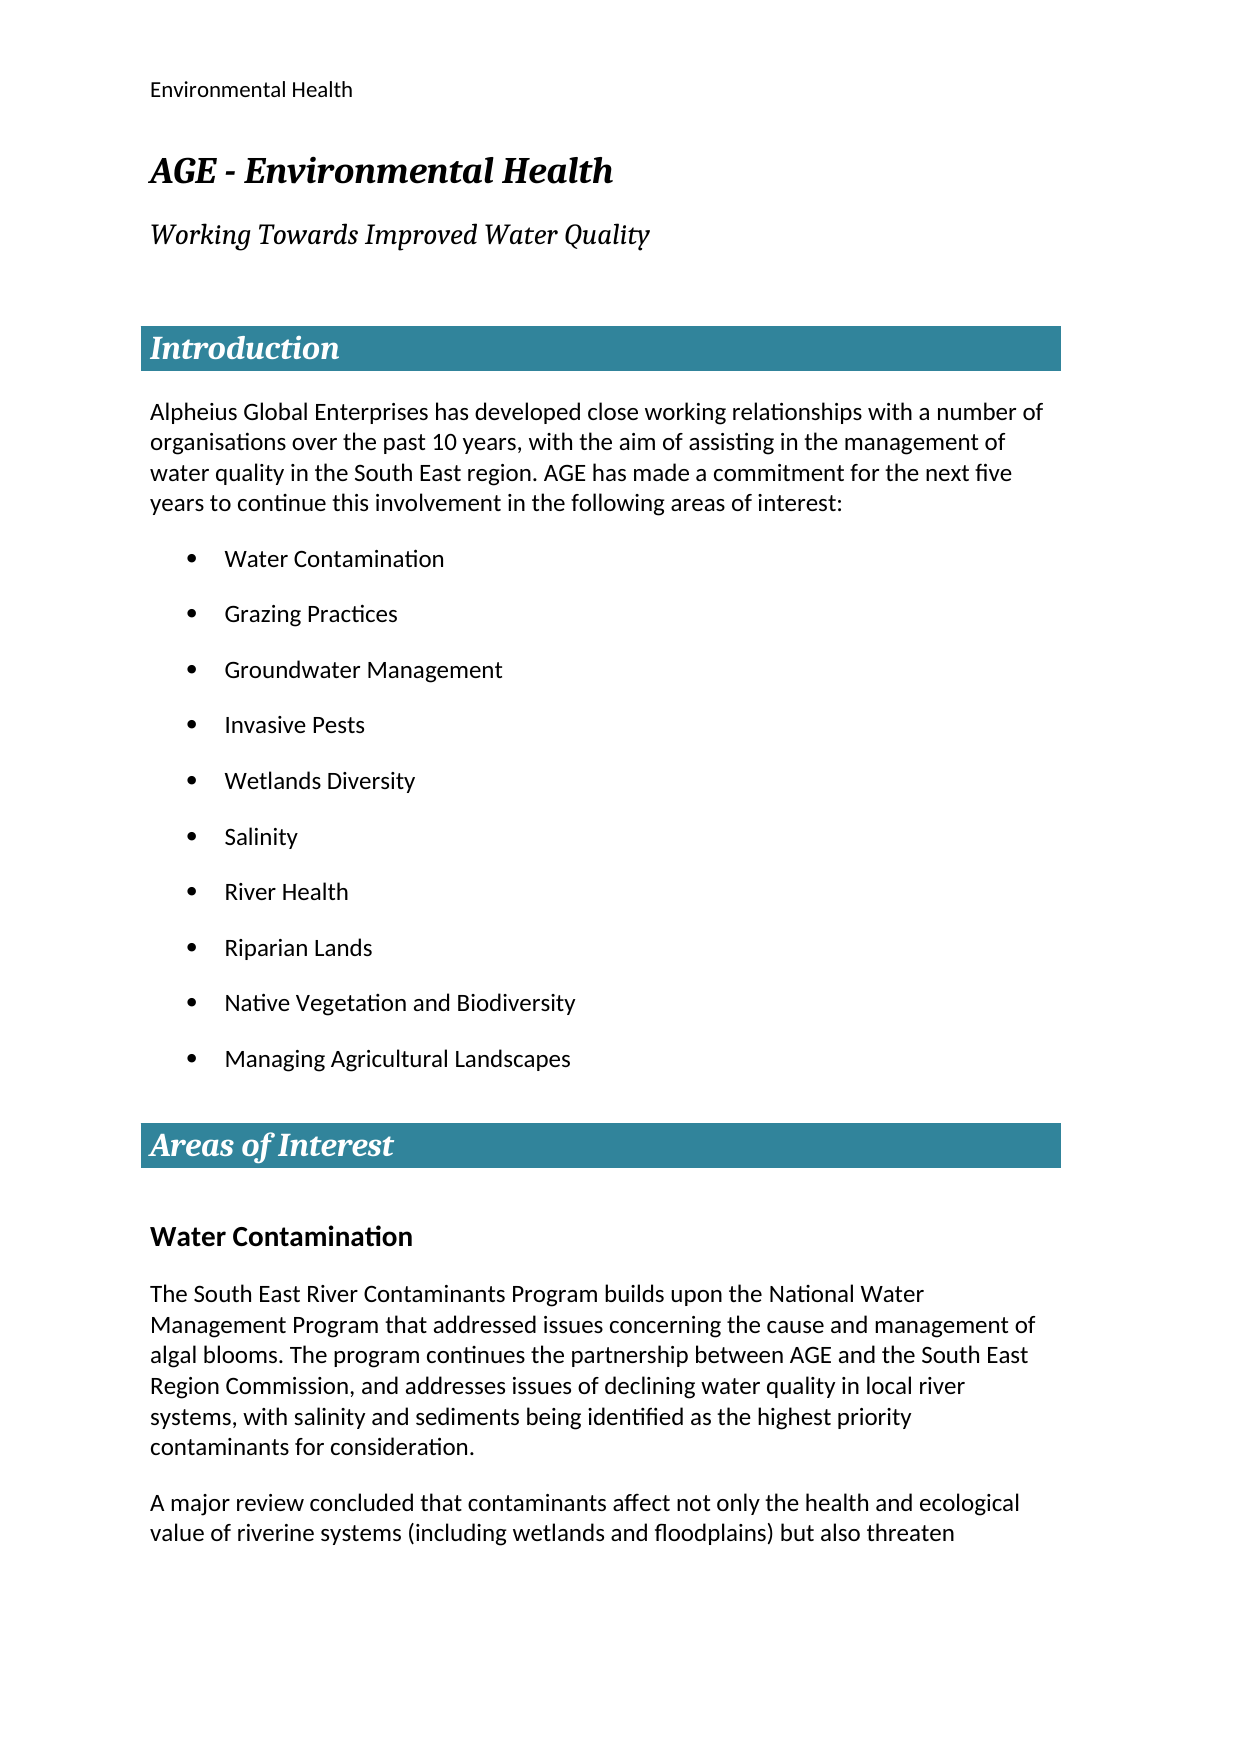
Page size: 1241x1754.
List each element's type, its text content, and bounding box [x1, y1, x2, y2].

text Water Contamination [150, 1218, 1051, 1253]
text Alpheius Global Enterprises has developed close working relationships with a number of organisations over the past 10 years, with the aim of assisting in the management of water quality in the South East region. AGE has made a commitment for the next five years to continue this involvement in the following areas of interest: [150, 396, 1051, 518]
text The South East River Contaminants Program builds upon the National Water Management Program that addressed issues concerning the cause and management of algal blooms. The program continues the partnership between AGE and the South East Region Commission, and addresses issues of declining water quality in local river systems, with salinity and sediments being identified as the highest priority contaminants for consideration. [150, 1278, 1051, 1462]
text Working Towards Improved Water Quality [150, 218, 1051, 251]
list Riparian Lands [187, 932, 1051, 962]
list Invasive Pests [187, 710, 1051, 740]
list Grazing Practices [187, 599, 1051, 629]
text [150, 1487, 1051, 1548]
list Salinity [187, 821, 1051, 851]
text Introduction [142, 328, 1059, 370]
text AGE - Environmental Health [150, 150, 1051, 193]
list Water Contamination [187, 543, 1051, 574]
list River Health [187, 876, 1051, 907]
list Wetlands Diversity [187, 765, 1051, 796]
list Native Vegetation and Biodiversity [187, 987, 1051, 1018]
text Areas of Interest [142, 1124, 1059, 1167]
list Groundwater Management [187, 654, 1051, 685]
list Managing Agricultural Landscapes [187, 1043, 1051, 1073]
